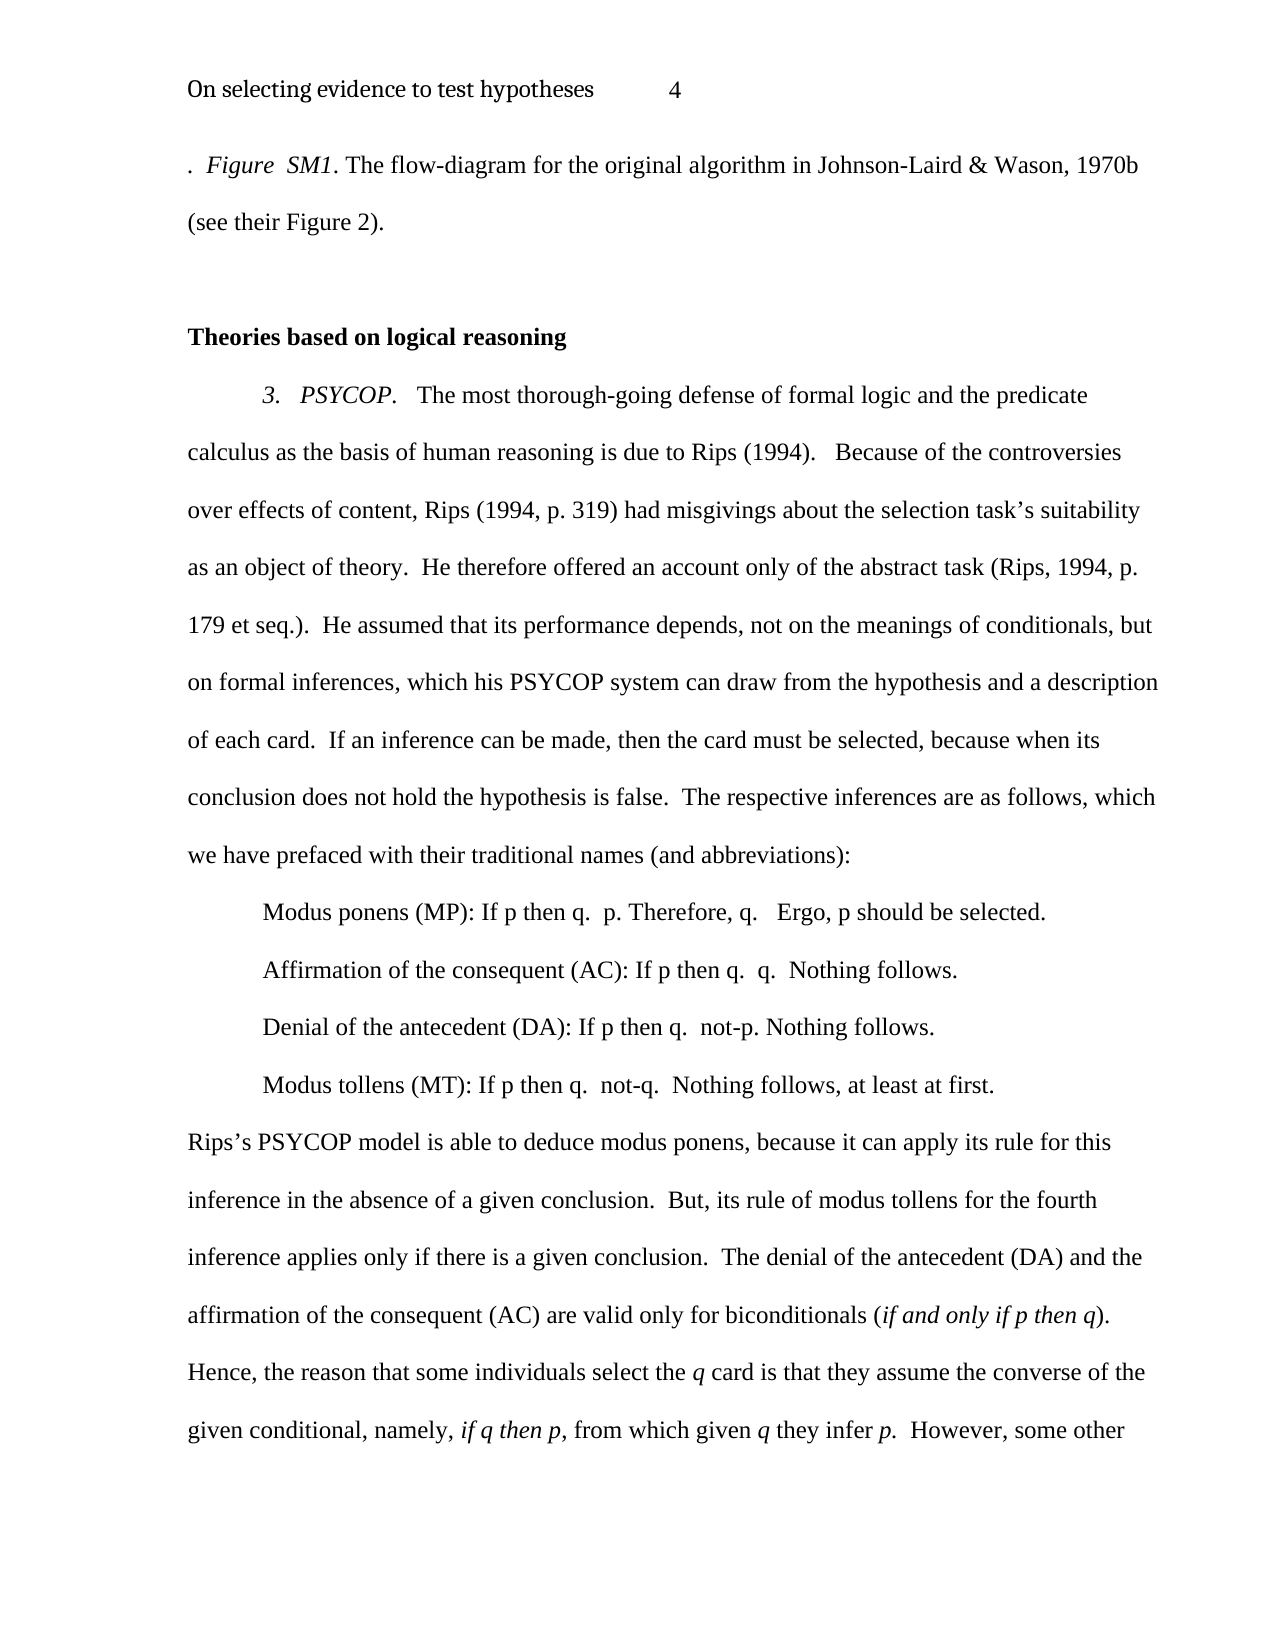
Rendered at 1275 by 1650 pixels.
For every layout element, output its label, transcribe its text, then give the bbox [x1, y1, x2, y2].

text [187, 1127, 1162, 1444]
text Modus tollens (MT): If p then q. not-q. Nothing follows, at least at first. [187, 1070, 1162, 1099]
text Denial of the antecedent (DA): If p then q. not-p. Nothing follows. [187, 1012, 1162, 1041]
text Modus ponens (MP): If p then q. p. Therefore, q. Ergo, p should be selected. [187, 897, 1162, 926]
list PSYCOP. The most thorough-going defense of formal logic and the predicate [262, 380, 1162, 409]
text Affirmation of the consequent (AC): If p then q. q. Nothing follows. [187, 955, 1162, 984]
text . Figure SM1. The flow-diagram for the original algorithm in Johnson-Laird & Wason, 1970b (see their Figure 2). [187, 150, 1162, 236]
text calculus as the basis of human reasoning is due to Rips (1994). Because of the controversies over effects of content, Rips (1994, p. 319) had misgivings about the selection task’s suitability as an object of theory. He therefore offered an account only of the abstract task (Rips, 1994, p. 179 et seq.). He assumed that its performance depends, not on the meanings of conditionals, but on formal inferences, which his PSYCOP system can draw from the hypothesis and a description of each card. If an inference can be made, then the card must be selected, because when its conclusion does not hold the hypothesis is false. The respective inferences are as follows, which we have prefaced with their traditional names (and abbreviations): [187, 437, 1162, 869]
text Theories based on logical reasoning [187, 322, 1162, 351]
